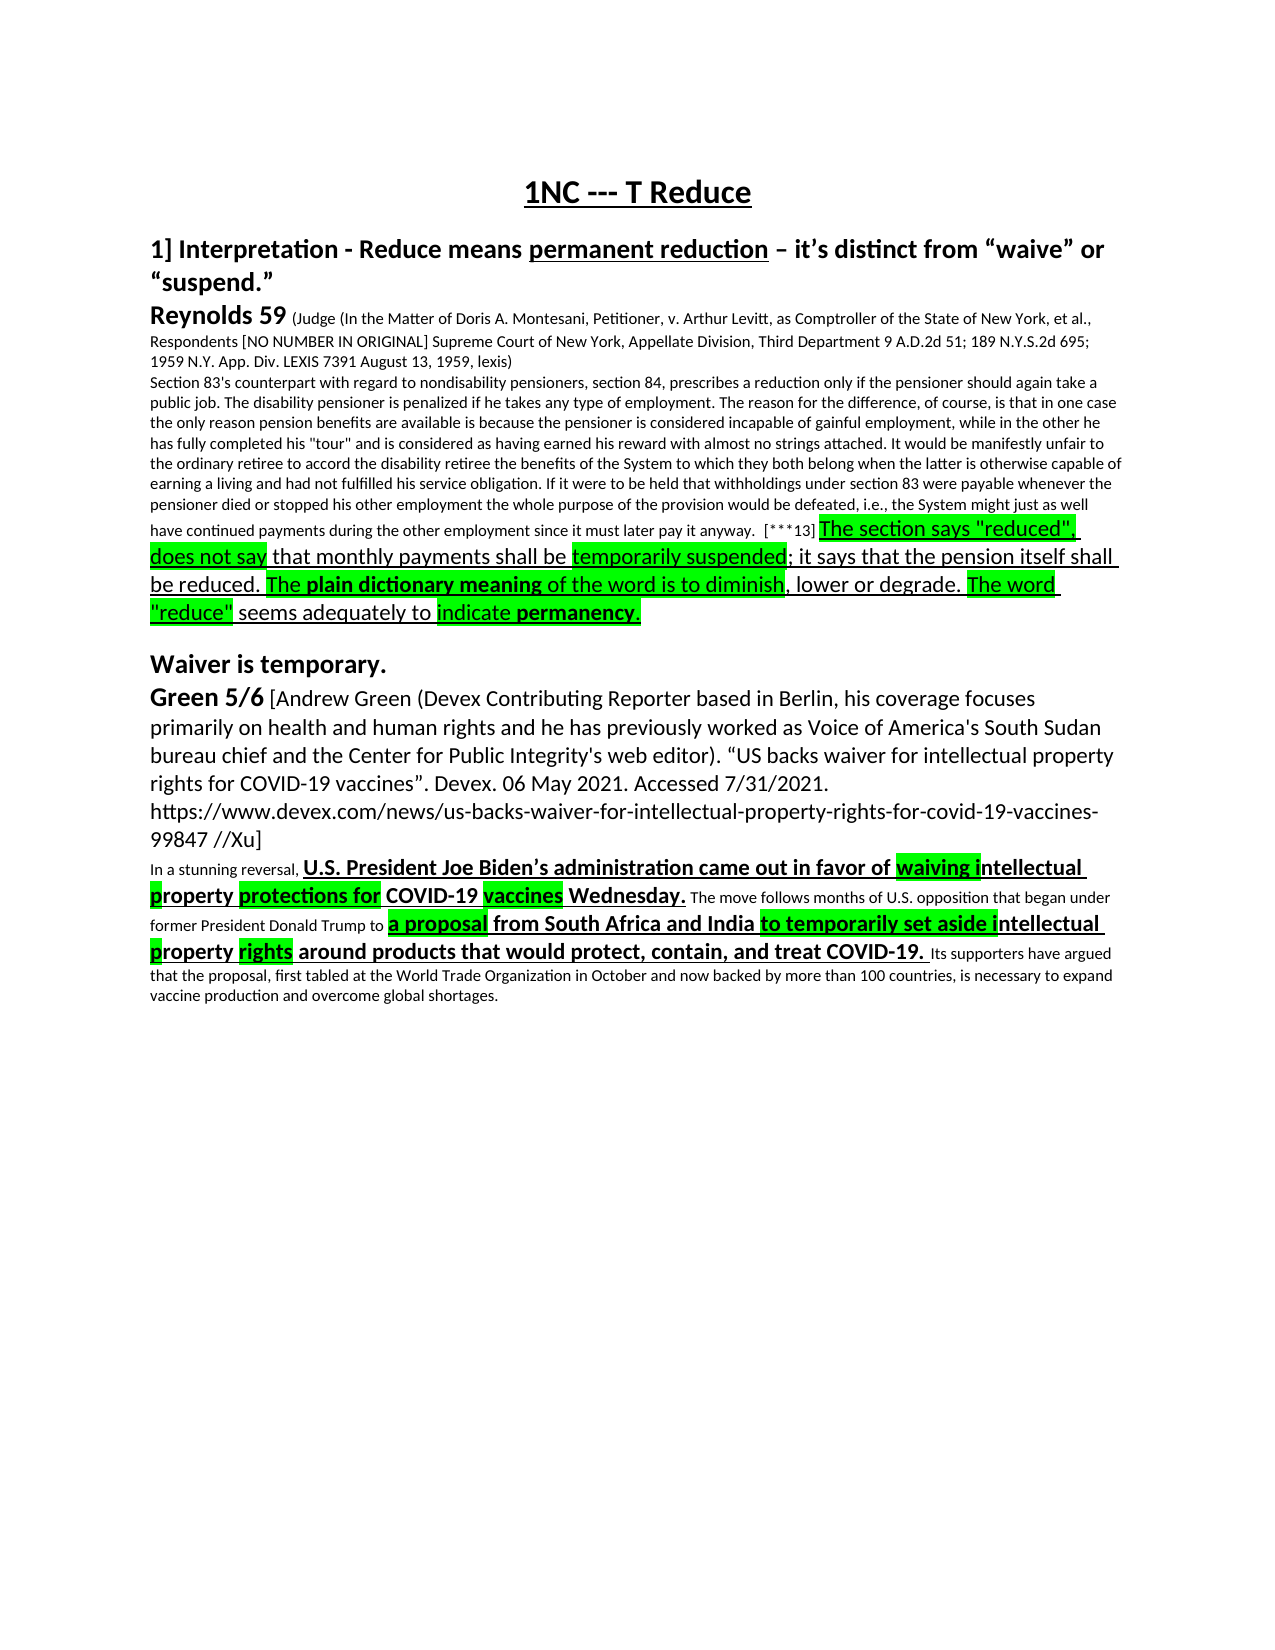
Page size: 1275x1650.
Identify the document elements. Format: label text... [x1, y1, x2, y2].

text Reynolds 59 (Judge (In the Matter of Doris A. Montesani, Petitioner, v. Arthur Levitt, as Comptroller of the State of New York, et al., Respondents [NO NUMBER IN ORIGINAL] Supreme Court of New York, Appellate Division, Third Department 9 A.D.2d 51; 189 N.Y.S.2d 695; 1959 N.Y. App. Div. LEXIS 7391 August 13, 1959, lexis) [150, 298, 1125, 372]
text Section 83's counterpart with regard to nondisability pensioners, section 84, prescribes a reduction only if the pensioner should again take a public job. The disability pensioner is penalized if he takes any type of employment. The reason for the difference, of course, is that in one case the only reason pension benefits are available is because the pensioner is considered incapable of gainful employment, while in the other he has fully completed his "tour" and is considered as having earned his reward with almost no strings attached. It would be manifestly unfair to the ordinary retiree to accord the disability retiree the benefits of the System to which they both belong when the latter is otherwise capable of earning a living and had not fulfilled his service obligation. If it were to be held that withholdings under section 83 were payable whenever the pensioner died or stopped his other employment the whole purpose of the provision would be defeated, i.e., the System might just as well have continued payments during the other employment since it must later pay it anyway. [***13] The section says "reduced", does not say that monthly payments shall be temporarily suspended; it says that the pension itself shall be reduced. The plain dictionary meaning of the word is to diminish, lower or degrade. The word "reduce" seems adequately to indicate permanency. [150, 372, 1125, 626]
subtitle 1] Interpretation - Reduce means permanent reduction – it’s distinct from “waive” or “suspend.” [150, 232, 1125, 298]
subtitle Waiver is temporary. [150, 647, 1125, 680]
text In a stunning reversal, U.S. President Joe Biden’s administration came out in favor of waiving intellectual property protections for COVID-19 vaccines Wednesday. The move follows months of U.S. opposition that began under former President Donald Trump to a proposal from South Africa and India to temporarily set aside intellectual property rights around products that would protect, contain, and treat COVID-19. Its supporters have argued that the proposal, first tabled at the World Trade Organization in October and now backed by more than 100 countries, is necessary to expand vaccine production and overcome global shortages. [150, 853, 1125, 1006]
text Green 5/6 [Andrew Green (Devex Contributing Reporter based in Berlin, his coverage focuses primarily on health and human rights and he has previously worked as Voice of America's South Sudan bureau chief and the Center for Public Integrity's web editor). “US backs waiver for intellectual property rights for COVID-19 vaccines”. Devex. 06 May 2021. Accessed 7/31/2021. https://www.devex.com/news/us-backs-waiver-for-intellectual-property-rights-for-covid-19-vaccines-99847 //Xu] [150, 680, 1125, 853]
subtitle 1NC --- T Reduce [150, 171, 1125, 212]
